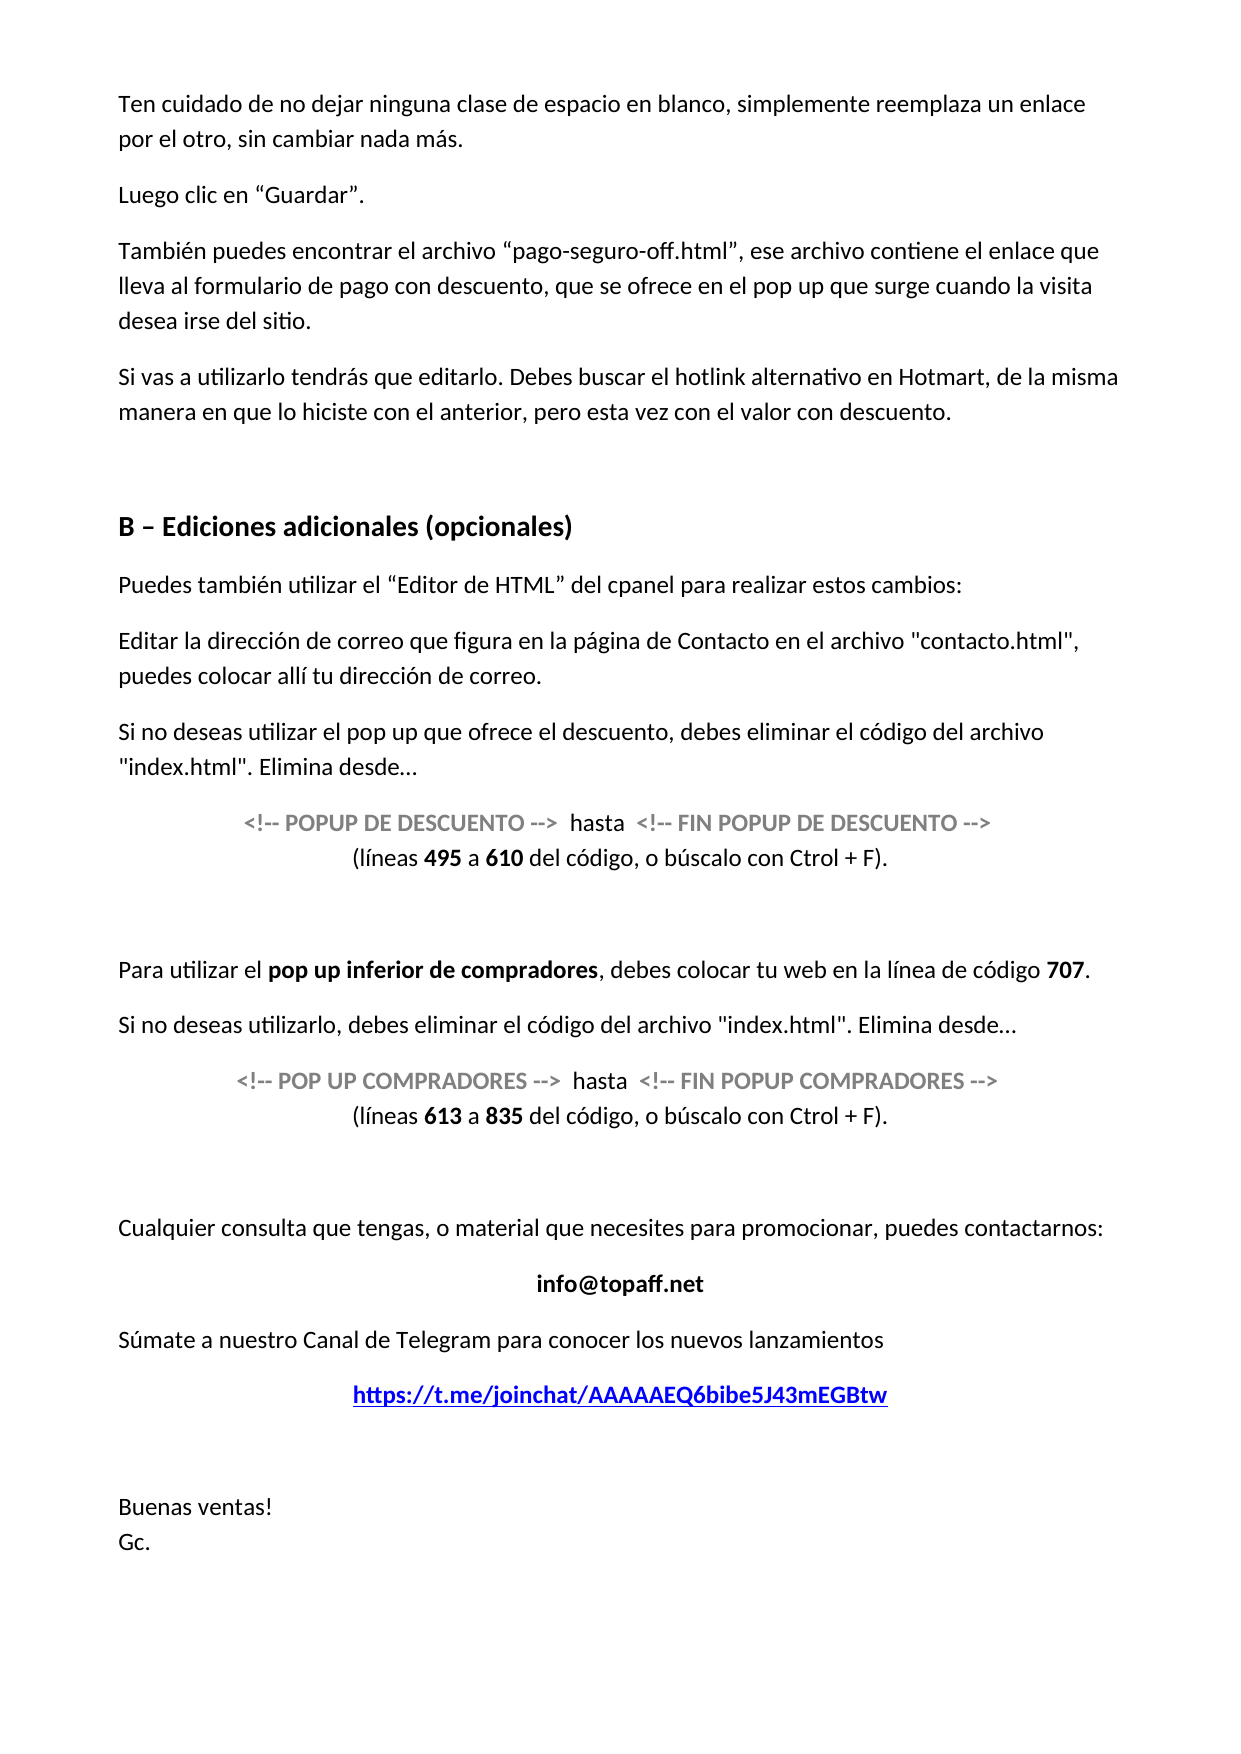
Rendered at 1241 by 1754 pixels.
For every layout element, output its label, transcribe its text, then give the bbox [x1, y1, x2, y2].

text Súmate a nuestro Canal de Telegram para conocer los nuevos lanzamientos [118, 1324, 1122, 1354]
text <!-- POP UP COMPRADORES --> hasta <!-- FIN POPUP COMPRADORES --> (líneas 613 a 835 del código, o búscalo con Ctrol + F). [118, 1065, 1122, 1131]
text Si no deseas utilizar el pop up que ofrece el descuento, debes eliminar el código del archivo "index.html". Elimina desde… [118, 716, 1122, 782]
text Puedes también utilizar el “Editor de HTML” del cpanel para realizar estos cambios: [118, 569, 1122, 600]
text Ten cuidado de no dejar ninguna clase de espacio en blanco, simplemente reemplaza un enlace por el otro, sin cambiar nada más. [118, 89, 1122, 154]
text Buenas ventas! Gc. [118, 1491, 1122, 1557]
text Si no deseas utilizarlo, debes eliminar el código del archivo "index.html". Elimina desde… [118, 1009, 1122, 1040]
text También puedes encontrar el archivo “pago-seguro-off.html”, ese archivo contiene el enlace que lleva al formulario de pago con descuento, que se ofrece en el pop up que surge cuando la visita desea irse del sitio. [118, 235, 1122, 336]
text <!-- POPUP DE DESCUENTO --> hasta <!-- FIN POPUP DE DESCUENTO --> (líneas 495 a 610 del código, o búscalo con Ctrol + F). [118, 807, 1122, 873]
text info@topaff.net [118, 1268, 1122, 1298]
text Para utilizar el pop up inferior de compradores, debes colocar tu web en la línea de código 707. [118, 954, 1122, 984]
text B – Ediciones adicionales (opcionales) [118, 508, 1122, 543]
text Si vas a utilizarlo tendrás que editarlo. Debes buscar el hotlink alternativo en Hotmart, de la misma manera en que lo hiciste con el anterior, pero esta vez con el valor con descuento. [118, 361, 1122, 427]
text https://t.me/joinchat/AAAAAEQ6bibe5J43mEGBtw [118, 1379, 1122, 1410]
text Cualquier consulta que tengas, o material que necesites para promocionar, puedes contactarnos: [118, 1212, 1122, 1243]
text Luego clic en “Guardar”. [118, 179, 1122, 210]
text Editar la dirección de correo que figura en la página de Contacto en el archivo "contacto.html", puedes colocar allí tu dirección de correo. [118, 625, 1122, 691]
